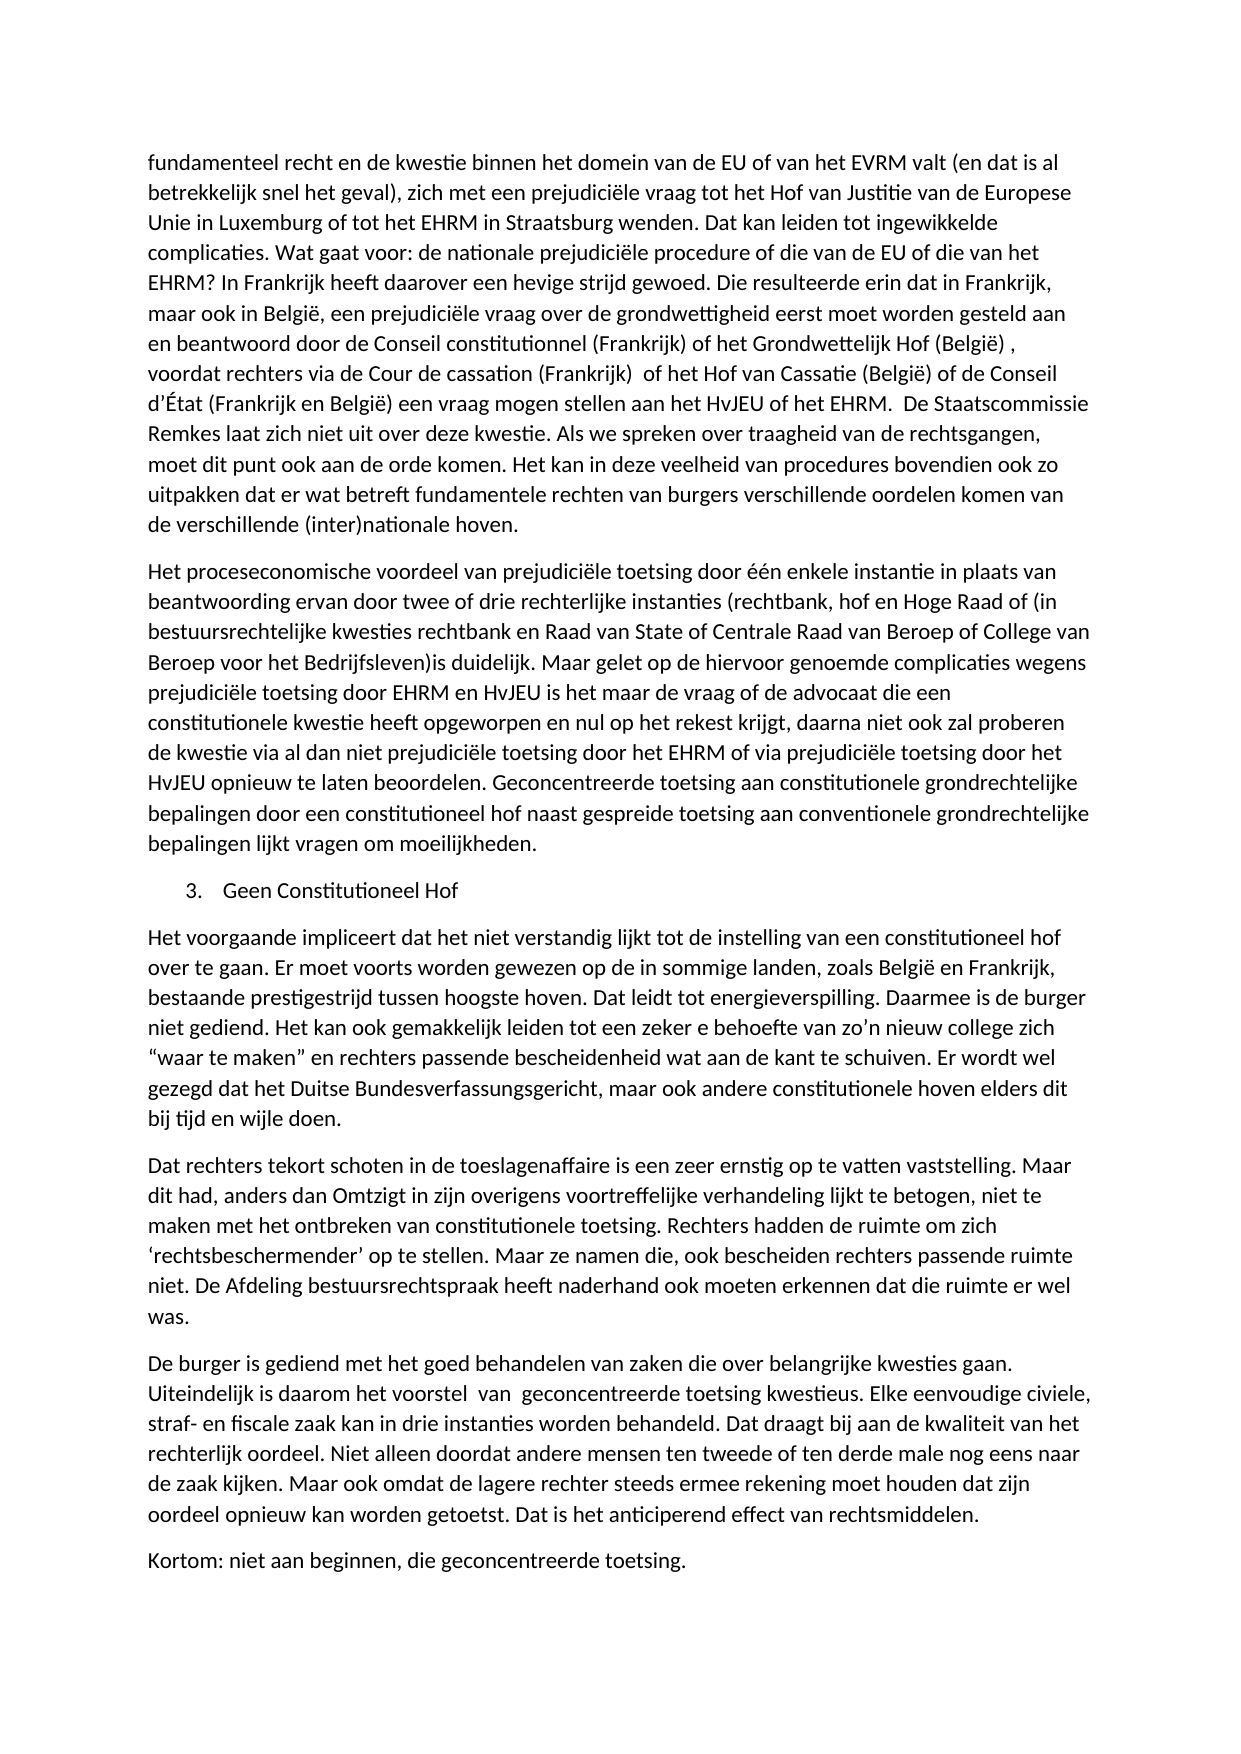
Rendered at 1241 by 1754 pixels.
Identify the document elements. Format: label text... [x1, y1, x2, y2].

text De burger is gediend met het goed behandelen van zaken die over belangrijke kwesties gaan. Uiteindelijk is daarom het voorstel van geconcentreerde toetsing kwestieus. Elke eenvoudige civiele, straf- en fiscale zaak kan in drie instanties worden behandeld. Dat draagt bij aan de kwaliteit van het rechterlijk oordeel. Niet alleen doordat andere mensen ten tweede of ten derde male nog eens naar de zaak kijken. Maar ook omdat de lagere rechter steeds ermee rekening moet houden dat zijn oordeel opnieuw kan worden getoetst. Dat is het anticiperend effect van rechtsmiddelen. [148, 1349, 1093, 1528]
text Het voorgaande impliceert dat het niet verstandig lijkt tot de instelling van een constitutioneel hof over te gaan. Er moet voorts worden gewezen op de in sommige landen, zoals België en Frankrijk, bestaande prestigestrijd tussen hoogste hoven. Dat leidt tot energieverspilling. Daarmee is de burger niet gediend. Het kan ook gemakkelijk leiden tot een zeker e behoefte van zo’n nieuw college zich “waar te maken” en rechters passende bescheidenheid wat aan de kant te schuiven. Er wordt wel gezegd dat het Duitse Bundesverfassungsgericht, maar ook andere constitutionele hoven elders dit bij tijd en wijle doen. [148, 923, 1093, 1132]
text Dat rechters tekort schoten in de toeslagenaffaire is een zeer ernstig op te vatten vaststelling. Maar dit had, anders dan Omtzigt in zijn overigens voortreffelijke verhandeling lijkt te betogen, niet te maken met het ontbreken van constitutionele toetsing. Rechters hadden de ruimte om zich ‘rechtsbeschermender’ op te stellen. Maar ze namen die, ook bescheiden rechters passende ruimte niet. De Afdeling bestuursrechtspraak heeft naderhand ook moeten erkennen dat die ruimte er wel was. [148, 1151, 1093, 1330]
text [148, 148, 1093, 538]
text Kortom: niet aan beginnen, die geconcentreerde toetsing. [148, 1547, 1093, 1574]
text Het proceseconomische voordeel van prejudiciële toetsing door één enkele instantie in plaats van beantwoording ervan door twee of drie rechterlijke instanties (rechtbank, hof en Hoge Raad of (in bestuursrechtelijke kwesties rechtbank en Raad van State of Centrale Raad van Beroep of College van Beroep voor het Bedrijfsleven)is duidelijk. Maar gelet op de hiervoor genoemde complicaties wegens prejudiciële toetsing door EHRM en HvJEU is het maar de vraag of de advocaat die een constitutionele kwestie heeft opgeworpen en nul op het rekest krijgt, daarna niet ook zal proberen de kwestie via al dan niet prejudiciële toetsing door het EHRM of via prejudiciële toetsing door het HvJEU opnieuw te laten beoordelen. Geconcentreerde toetsing aan constitutionele grondrechtelijke bepalingen door een constitutioneel hof naast gespreide toetsing aan conventionele grondrechtelijke bepalingen lijkt vragen om moeilijkheden. [148, 557, 1093, 857]
list Geen Constitutioneel Hof [185, 876, 1093, 904]
